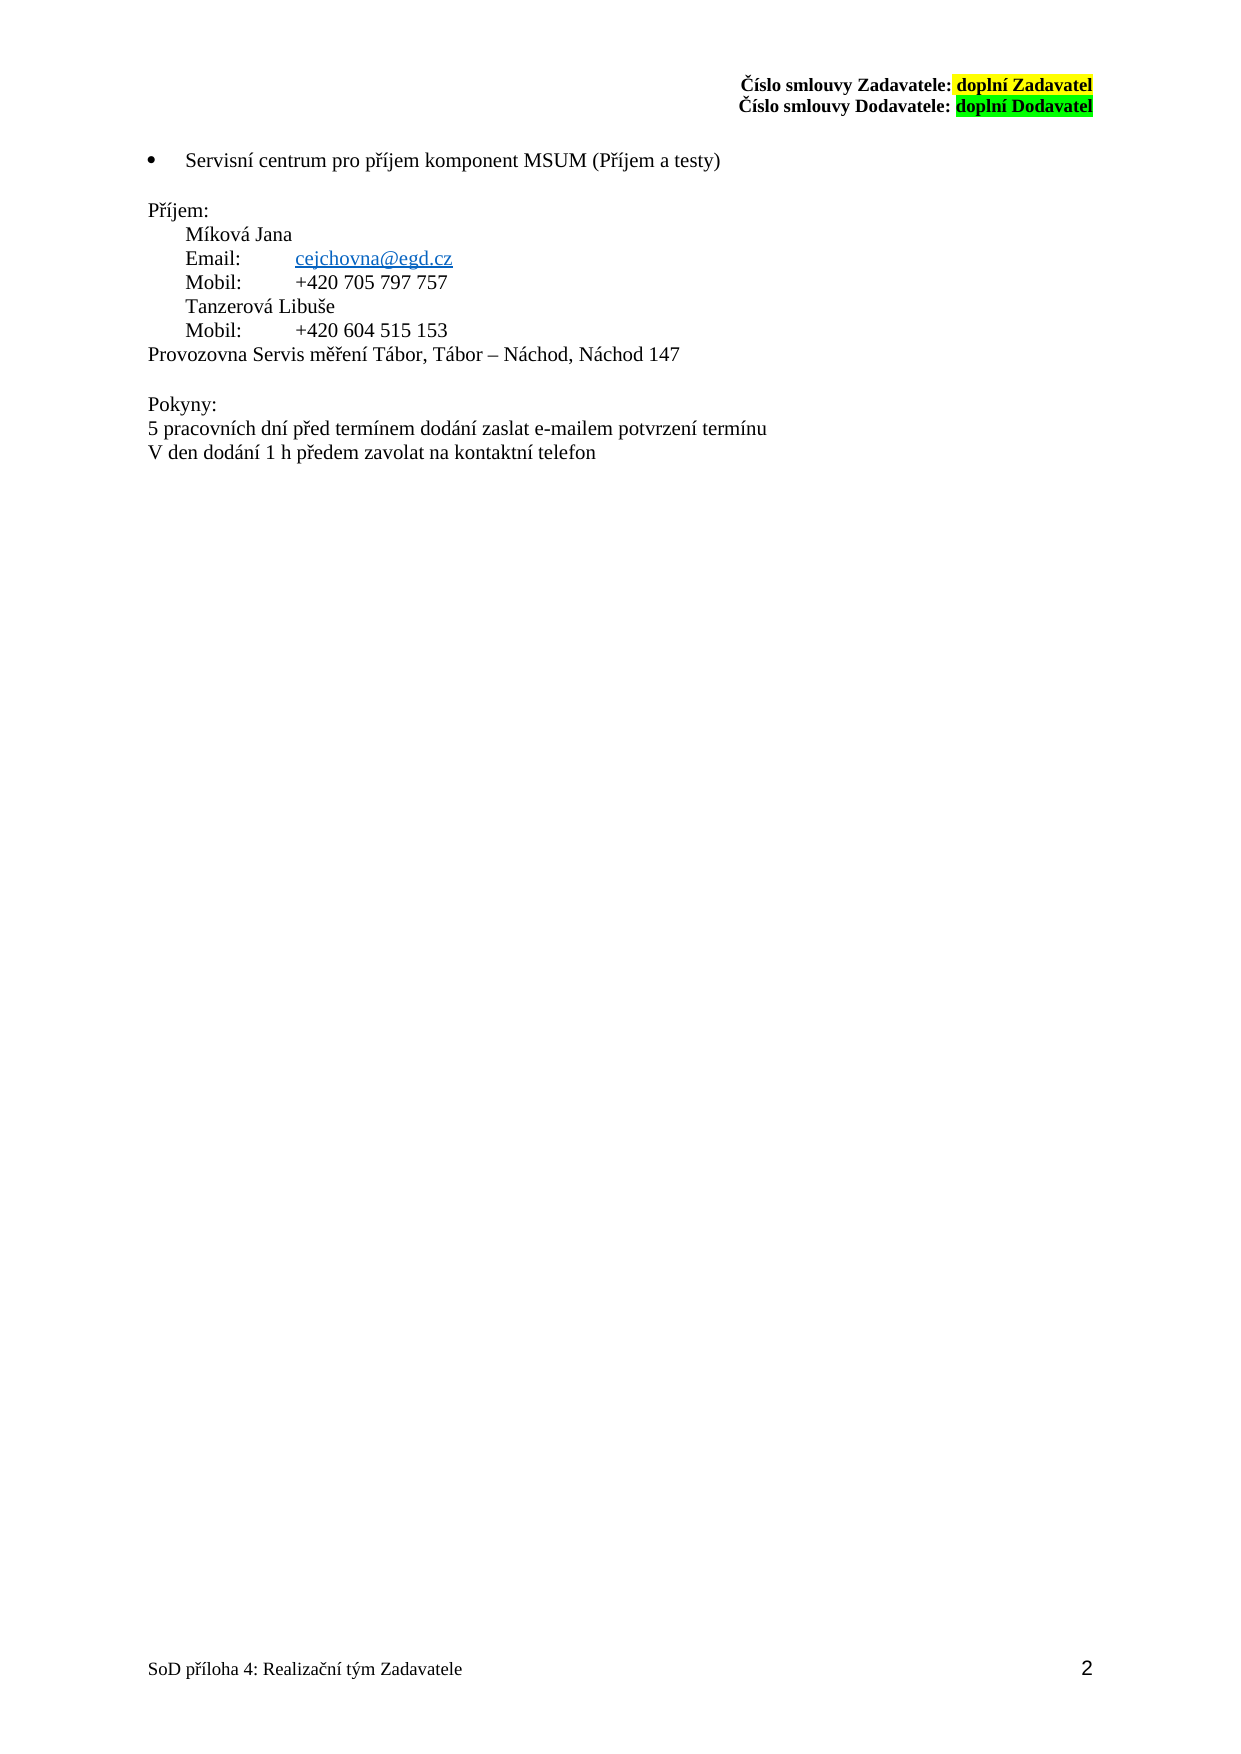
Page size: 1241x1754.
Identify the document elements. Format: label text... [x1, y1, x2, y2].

text Mobil: +420 705 797 757 [148, 270, 1093, 294]
text V den dodání 1 h předem zavolat na kontaktní telefon [148, 440, 1093, 464]
text 5 pracovních dní před termínem dodání zaslat e-mailem potvrzení termínu [148, 416, 1093, 440]
list Servisní centrum pro příjem komponent MSUM (Příjem a testy) [148, 148, 1093, 172]
text Příjem: [148, 198, 1093, 222]
text Míková Jana [185, 222, 1093, 246]
text Pokyny: [148, 392, 1093, 416]
text Mobil: +420 604 515 153 [185, 318, 1093, 342]
text Email: cejchovna@egd.cz [185, 246, 1093, 270]
text Tanzerová Libuše [185, 294, 1093, 318]
list Provozovna Servis měření Tábor, Tábor – Náchod, Náchod 147 [148, 342, 1093, 366]
